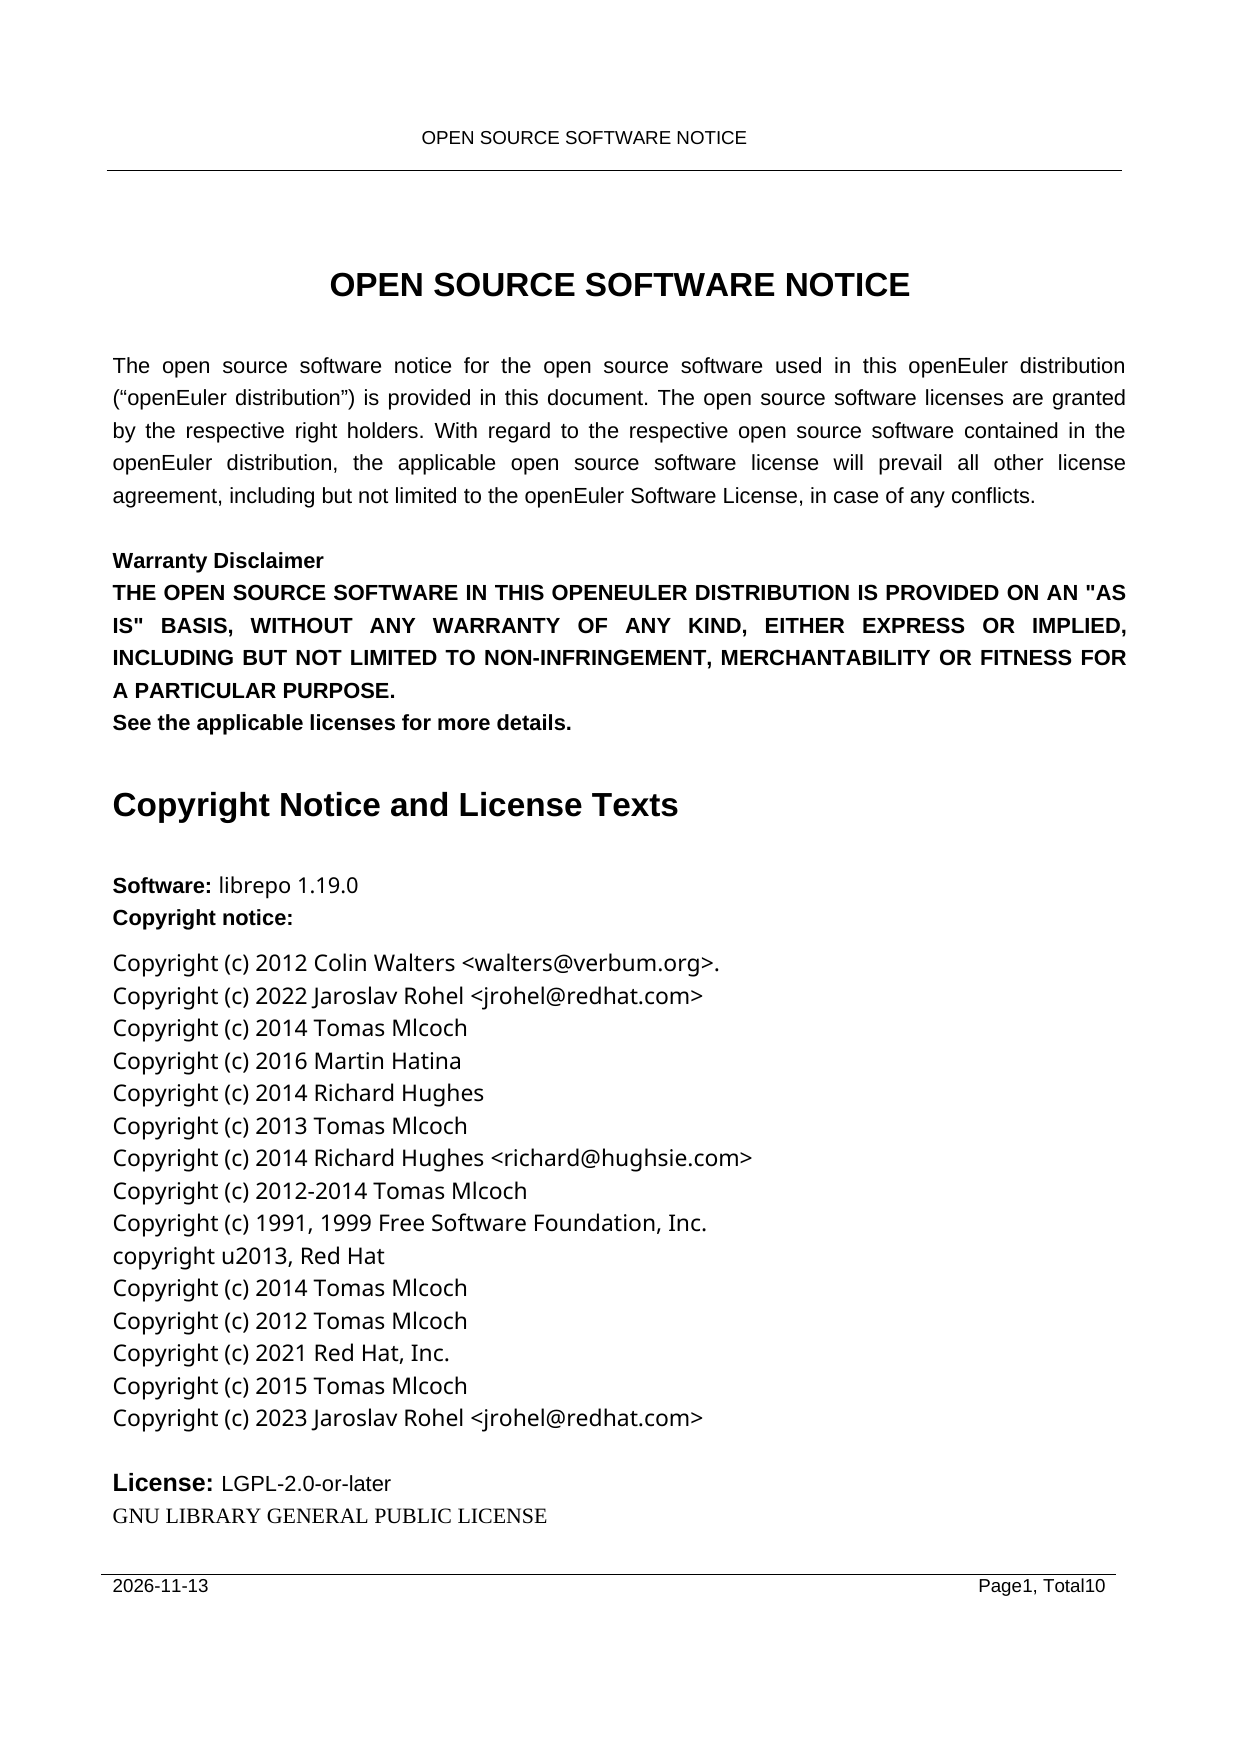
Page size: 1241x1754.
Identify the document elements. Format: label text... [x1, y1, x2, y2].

text License: LGPL-2.0-or-later [112, 1467, 1128, 1499]
text Copyright Notice and License Texts [112, 771, 1128, 836]
text The open source software notice for the open source software used in this openEuler distribution (“openEuler distribution”) is provided in this document. The open source software licenses are granted by the respective right holders. With regard to the respective open source software contained in the openEuler distribution, the applicable open source software license will prevail all other license agreement, including but not limited to the openEuler Software License, in case of any conflicts. [112, 349, 1128, 511]
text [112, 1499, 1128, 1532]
title Software: librepo 1.19.0 [112, 869, 1128, 901]
text Copyright (c) 2012 Colin Walters <walters@verbum.org>. Copyright (c) 2022 Jaroslav Rohel <jrohel@redhat.com> Copyright (c) 2014 Tomas Mlcoch Copyright (c) 2016 Martin Hatina Copyright (c) 2014 Richard Hughes Copyright (c) 2013 Tomas Mlcoch Copyright (c) 2014 Richard Hughes <richard@hughsie.com> Copyright (c) 2012-2014 Tomas Mlcoch Copyright (c) 1991, 1999 Free Software Foundation, Inc. copyright u2013, Red Hat Copyright (c) 2014 Tomas Mlcoch Copyright (c) 2012 Tomas Mlcoch Copyright (c) 2021 Red Hat, Inc. Copyright (c) 2015 Tomas Mlcoch Copyright (c) 2023 Jaroslav Rohel <jrohel@redhat.com> [112, 947, 1128, 1467]
text OPEN SOURCE SOFTWARE NOTICE [112, 251, 1128, 316]
text Warranty Disclaimer [112, 544, 1128, 576]
text Copyright notice: [112, 901, 1128, 934]
text THE OPEN SOURCE SOFTWARE IN THIS OPENEULER DISTRIBUTION IS PROVIDED ON AN "AS IS" BASIS, WITHOUT ANY WARRANTY OF ANY KIND, EITHER EXPRESS OR IMPLIED, INCLUDING BUT NOT LIMITED TO NON-INFRINGEMENT, MERCHANTABILITY OR FITNESS FOR A PARTICULAR PURPOSE. See the applicable licenses for more details. [112, 576, 1128, 739]
